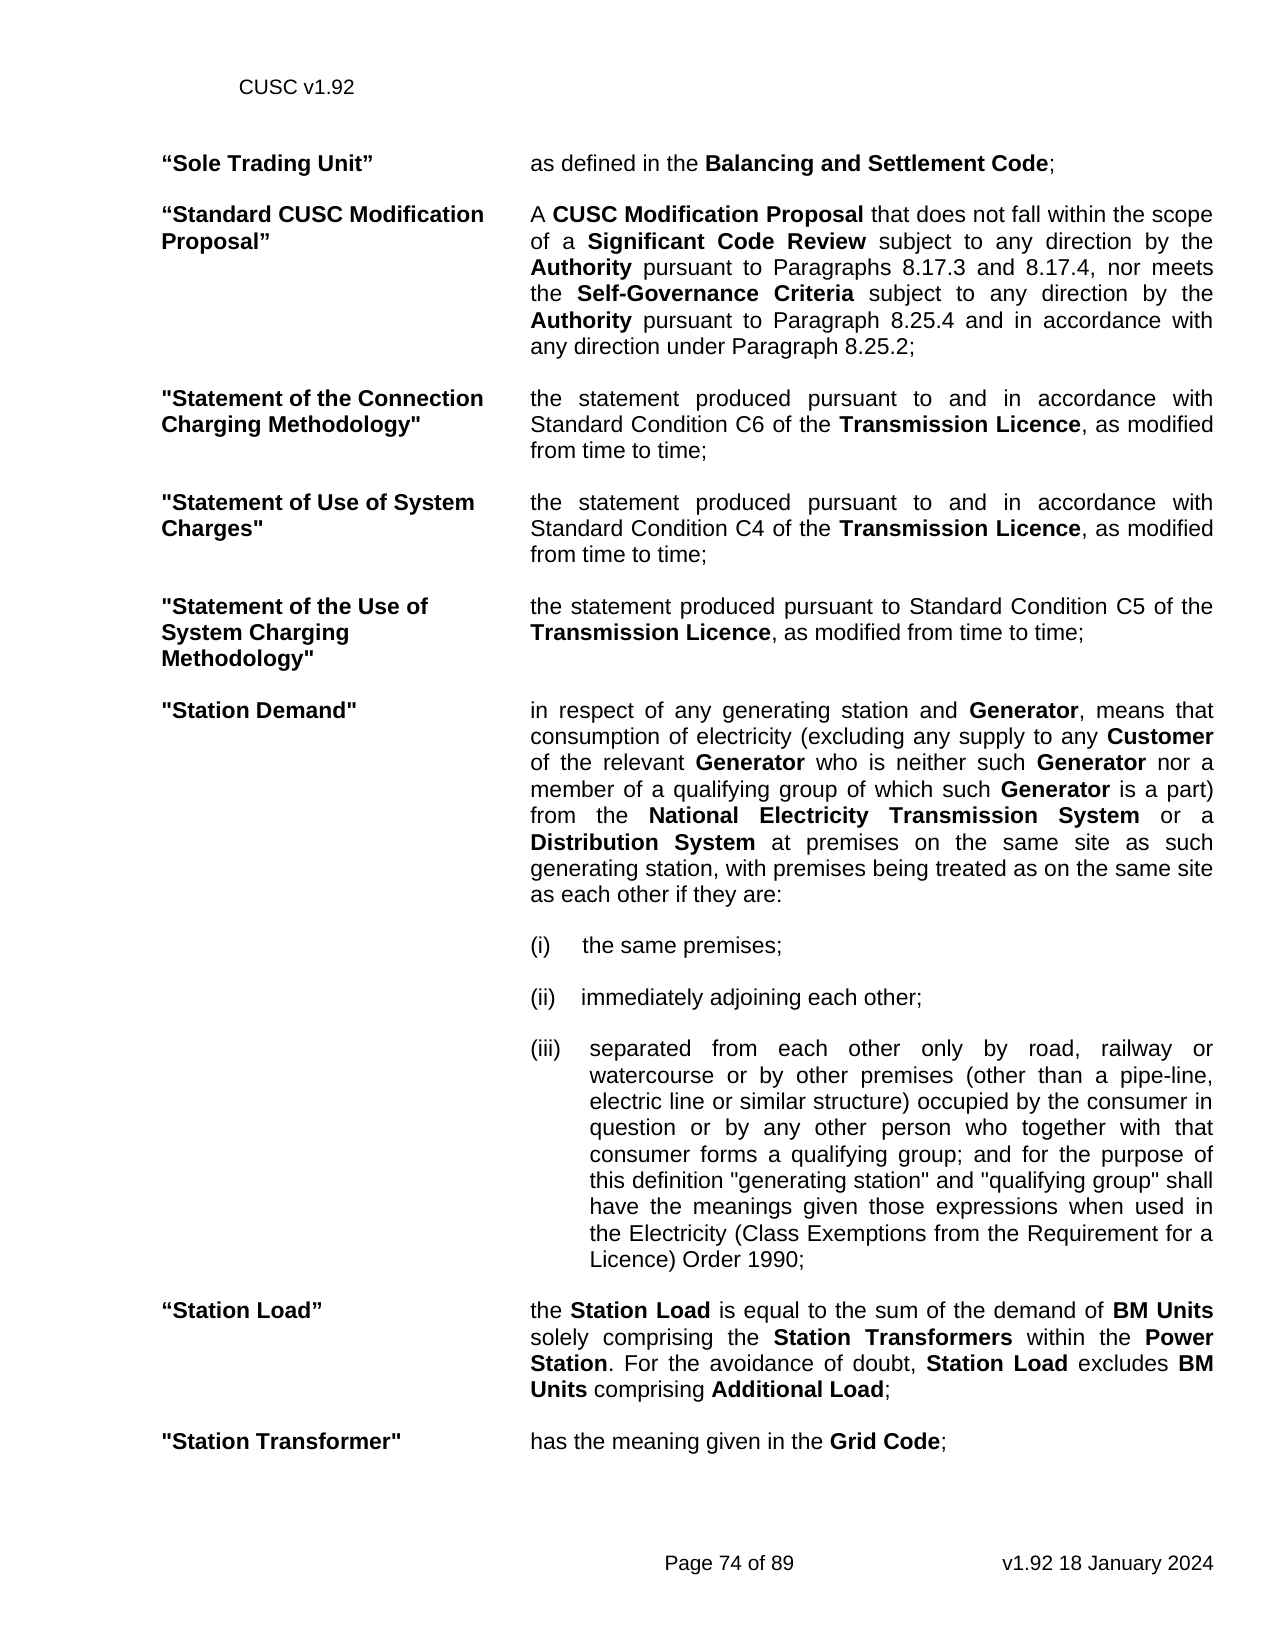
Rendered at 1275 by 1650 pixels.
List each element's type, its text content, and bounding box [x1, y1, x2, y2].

table_cell "Statement of the Use of System Charging Methodology" [150, 593, 519, 697]
table_cell has the meaning given in the Grid Code; [519, 1428, 1225, 1479]
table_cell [519, 150, 1225, 201]
table_cell “Station Load” [150, 1298, 519, 1428]
table_cell the statement produced pursuant to and in accordance with Standard Condition C6 of the Transmission Licence, as modified from time to time; [519, 385, 1225, 488]
table_cell the statement produced pursuant to and in accordance with Standard Condition C4 of the Transmission Licence, as modified from time to time; [519, 489, 1225, 593]
table_cell the statement produced pursuant to Standard Condition C5 of the Transmission Licence, as modified from time to time; [519, 593, 1225, 697]
table_cell “Sole Trading Unit” [150, 150, 519, 201]
table_cell "Statement of the Connection Charging Methodology" [150, 385, 519, 488]
table_cell "Statement of Use of System Charges" [150, 489, 519, 593]
table_cell “Standard CUSC Modification Proposal” [150, 201, 519, 384]
table_cell A CUSC Modification Proposal that does not fall within the scope of a Significant Code Review subject to any direction by the Authority pursuant to Paragraphs 8.17.3 and 8.17.4, nor meets the Self-Governance Criteria subject to any direction by the Authority pursuant to Paragraph 8.25.4 and in accordance with any direction under Paragraph 8.25.2; [519, 201, 1225, 384]
table_cell "Station Transformer" [150, 1428, 519, 1479]
table_cell the Station Load is equal to the sum of the demand of BM Units solely comprising the Station Transformers within the Power Station. For the avoidance of doubt, Station Load excludes BM Units comprising Additional Load; [519, 1298, 1225, 1428]
table_cell "Station Demand" [150, 697, 519, 1297]
table_cell in respect of any generating station and Generator, means that consumption of electricity (excluding any supply to any Customer of the relevant Generator who is neither such Generator nor a member of a qualifying group of which such Generator is a part) from the National Electricity Transmission System or a Distribution System at premises on the same site as such generating station, with premises being treated as on the same site as each other if they are: (i) the same premises; (ii) immediately adjoining each other; (iii) separated from each other only by road, railway or watercourse or by other premises (other than a pipe-line, electric line or similar structure) occupied by the consumer in question or by any other person who together with that consumer forms a qualifying group; and for the purpose of this definition "generating station" and "qualifying group" shall have the meanings given those expressions when used in the Electricity (Class Exemptions from the Requirement for a Licence) Order 1990; [519, 697, 1225, 1297]
